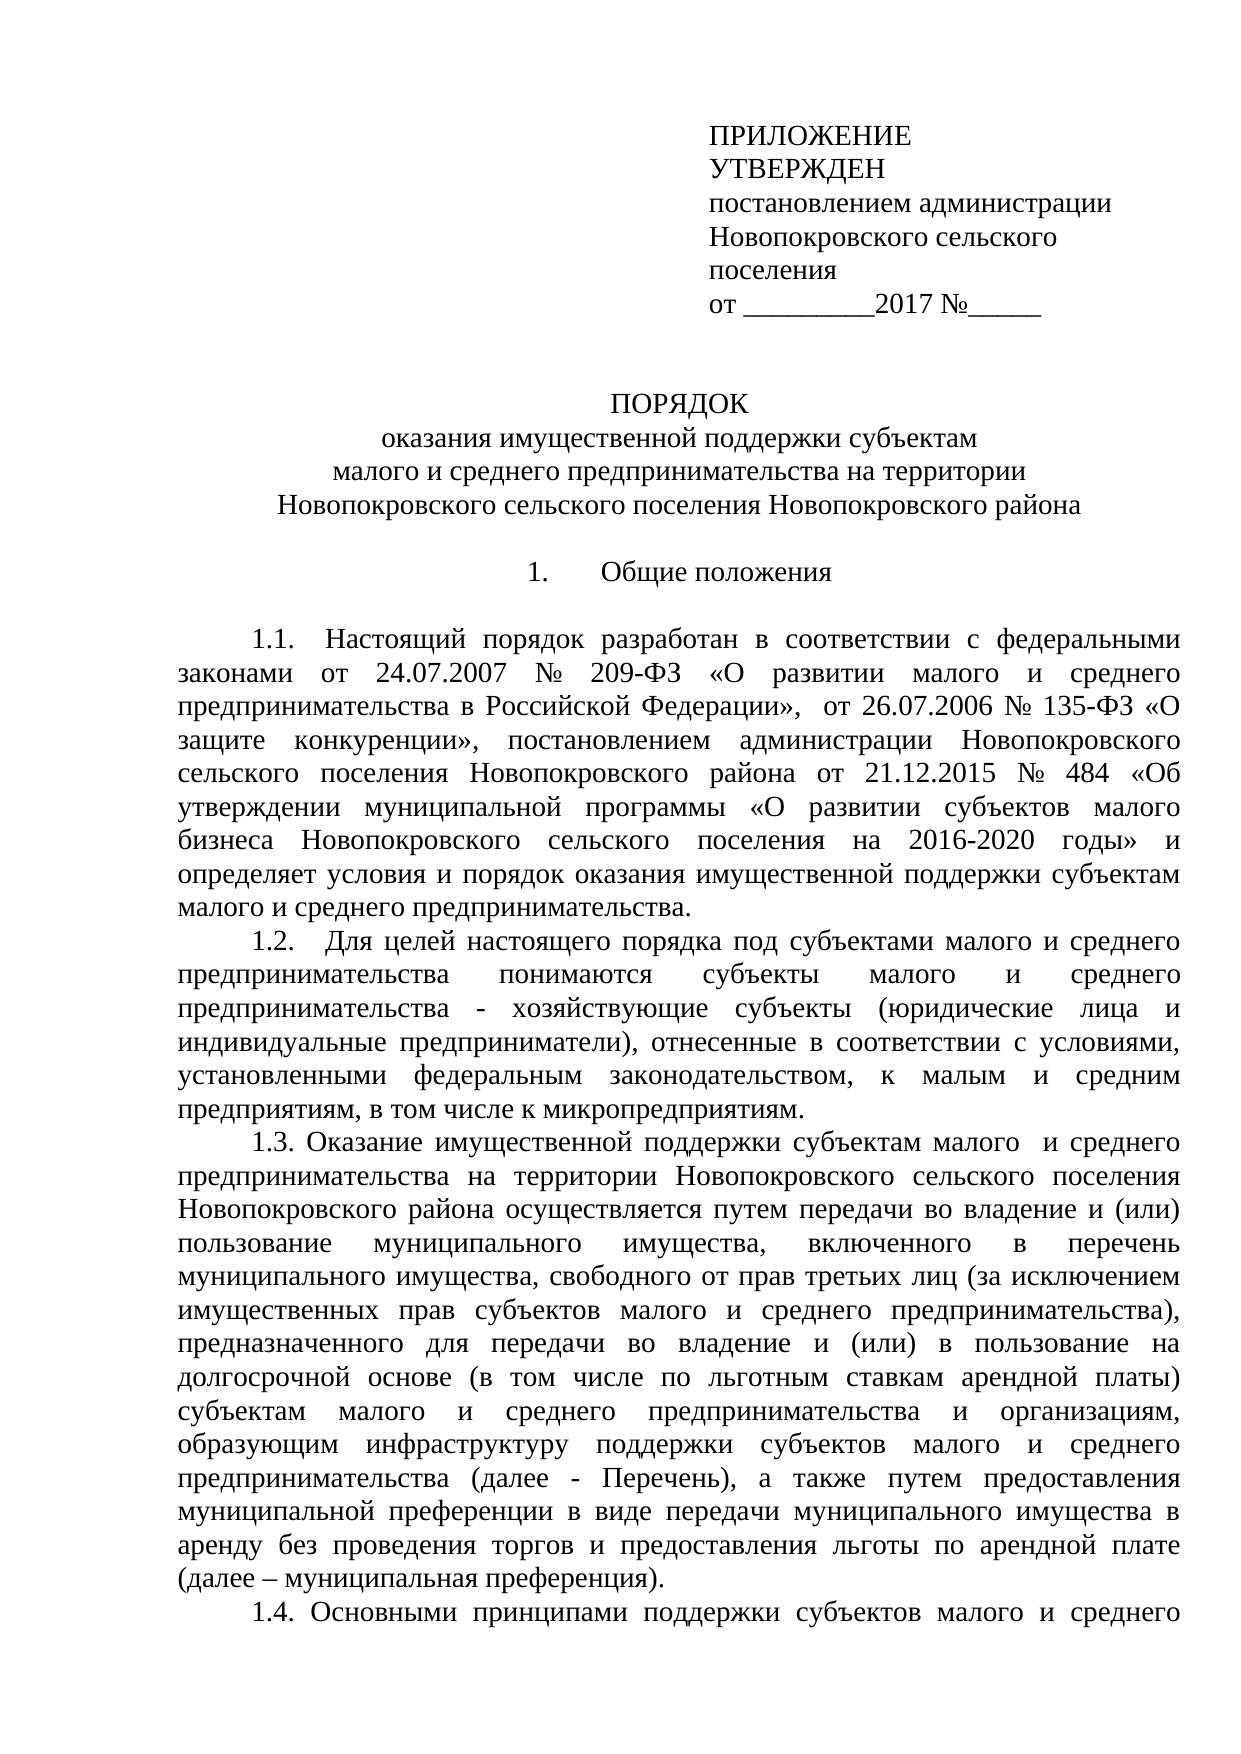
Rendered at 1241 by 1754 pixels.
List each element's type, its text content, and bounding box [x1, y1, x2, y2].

list Общие положения [177, 554, 1181, 588]
text малого и среднего предпринимательства на территории [177, 453, 1181, 487]
text постановлением администрации [709, 185, 1181, 219]
text ПРИЛОЖЕНИЕ [709, 118, 1181, 152]
list Настоящий порядок разработан в соответствии с федеральными законами от 24.07.2007 № 209-ФЗ «О развитии малого и среднего предпринимательства в Российской Федерации», от 26.07.2006 № 135-ФЗ «О защите конкуренции», постановлением администрации Новопокровского сельского поселения Новопокровского района от 21.12.2015 № 484 «Об утверждении муниципальной программы «О развитии субъектов малого бизнеса Новопокровского сельского поселения на 2016-2020 годы» и определяет условия и порядок оказания имущественной поддержки субъектам малого и среднего предпринимательства. [177, 621, 1181, 923]
text Новопокровского сельского поселения Новопокровского района [177, 487, 1181, 521]
list Для целей настоящего порядка под субъектами малого и среднего предпринимательства понимаются субъекты малого и среднего предпринимательства - хозяйствующие субъекты (юридические лица и индивидуальные предприниматели), отнесенные в соответствии с условиями, установленными федеральным законодательством, к малым и средним предприятиям, в том числе к микропредприятиям. [177, 923, 1181, 1124]
text оказания имущественной поддержки субъектам [177, 420, 1181, 453]
text УТВЕРЖДЕН [709, 152, 1181, 185]
text 1.3. Оказание имущественной поддержки субъектам малого и среднего предпринимательства на территории Новопокровского сельского поселения Новопокровского района осуществляется путем передачи во владение и (или) пользование муниципального имущества, включенного в перечень муниципального имущества, свободного от прав третьих лиц (за исключением имущественных прав субъектов малого и среднего предпринимательства), предназначенного для передачи во владение и (или) в пользование на долгосрочной основе (в том числе по льготным ставкам арендной платы) субъектам малого и среднего предпринимательства и организациям, образующим инфраструктуру поддержки субъектов малого и среднего предпринимательства (далее - Перечень), а также путем предоставления муниципальной преференции в виде передачи муниципального имущества в аренду без проведения торгов и предоставления льготы по арендной плате (далее – муниципальная преференция). [177, 1124, 1181, 1594]
text Новопокровского сельского поселения [709, 219, 1181, 286]
text от _________2017 №_____ [709, 286, 1181, 319]
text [177, 1594, 1181, 1627]
text ПОРЯДОК [177, 386, 1181, 420]
